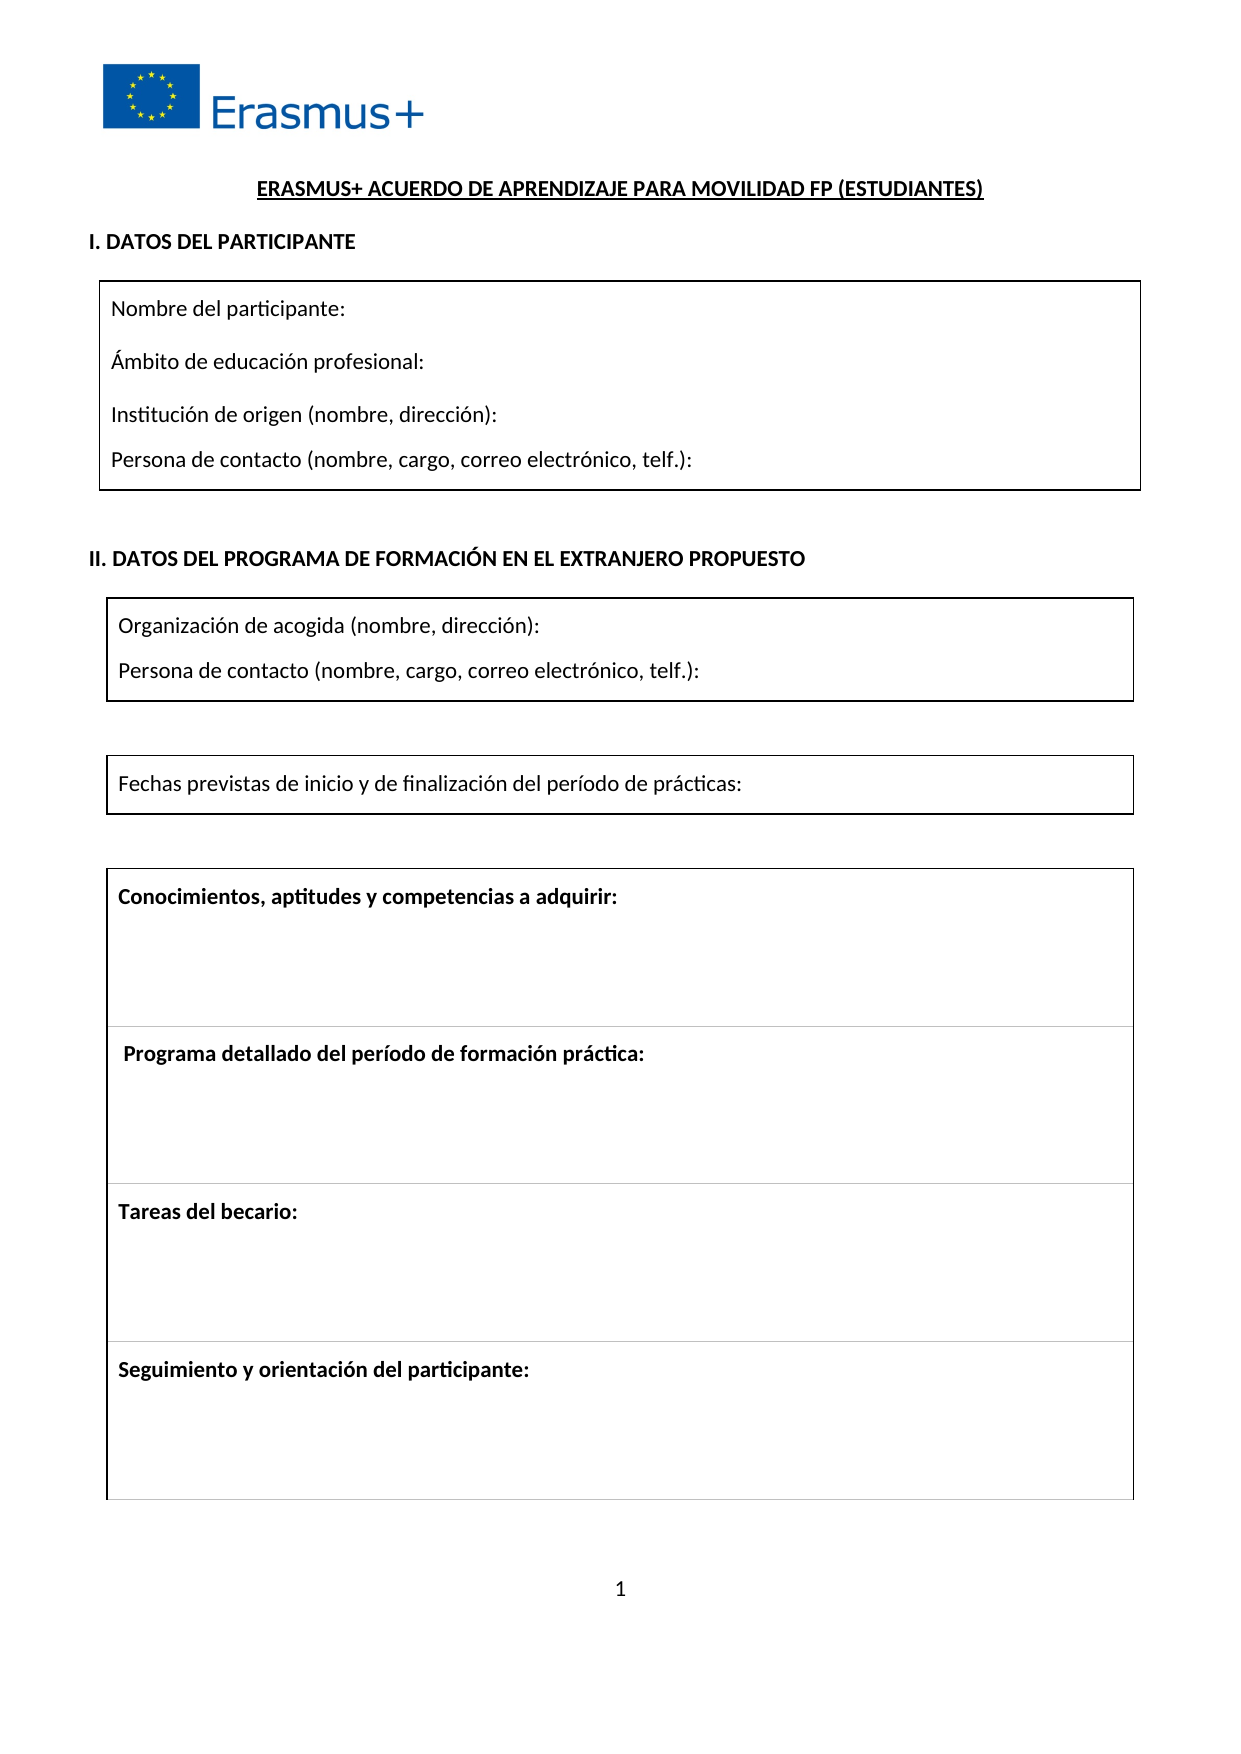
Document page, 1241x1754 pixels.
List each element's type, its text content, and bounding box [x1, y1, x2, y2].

picture [84, 45, 442, 147]
table_cell Seguimiento y orientación del participante: [108, 1342, 1133, 1499]
table_header Conocimientos, aptitudes y competencias a adquirir: [108, 869, 1133, 1026]
table_cell Programa detallado del período de formación práctica: [108, 1027, 1133, 1183]
table_cell Tareas del becario: [108, 1184, 1133, 1341]
table_header Nombre del participante: Ámbito de educación profesional: Institución de origen (nombre, dirección): Persona de contacto (nombre, cargo, correo electrónico, telf.): [100, 282, 1140, 489]
table_header Fechas previstas de inicio y de finalización del período de prácticas: [108, 756, 1133, 813]
table_header Organización de acogida (nombre, dirección): Persona de contacto (nombre, cargo, correo electrónico, telf.): [108, 599, 1133, 700]
text ERASMUS+ ACUERDO DE APRENDIZAJE PARA MOVILIDAD FP (ESTUDIANTES) [148, 174, 1093, 202]
text I. DATOS DEL PARTICIPANTE [88, 227, 1093, 255]
text II. DATOS DEL PROGRAMA DE FORMACIÓN EN EL EXTRANJERO PROPUESTO [88, 544, 1093, 572]
